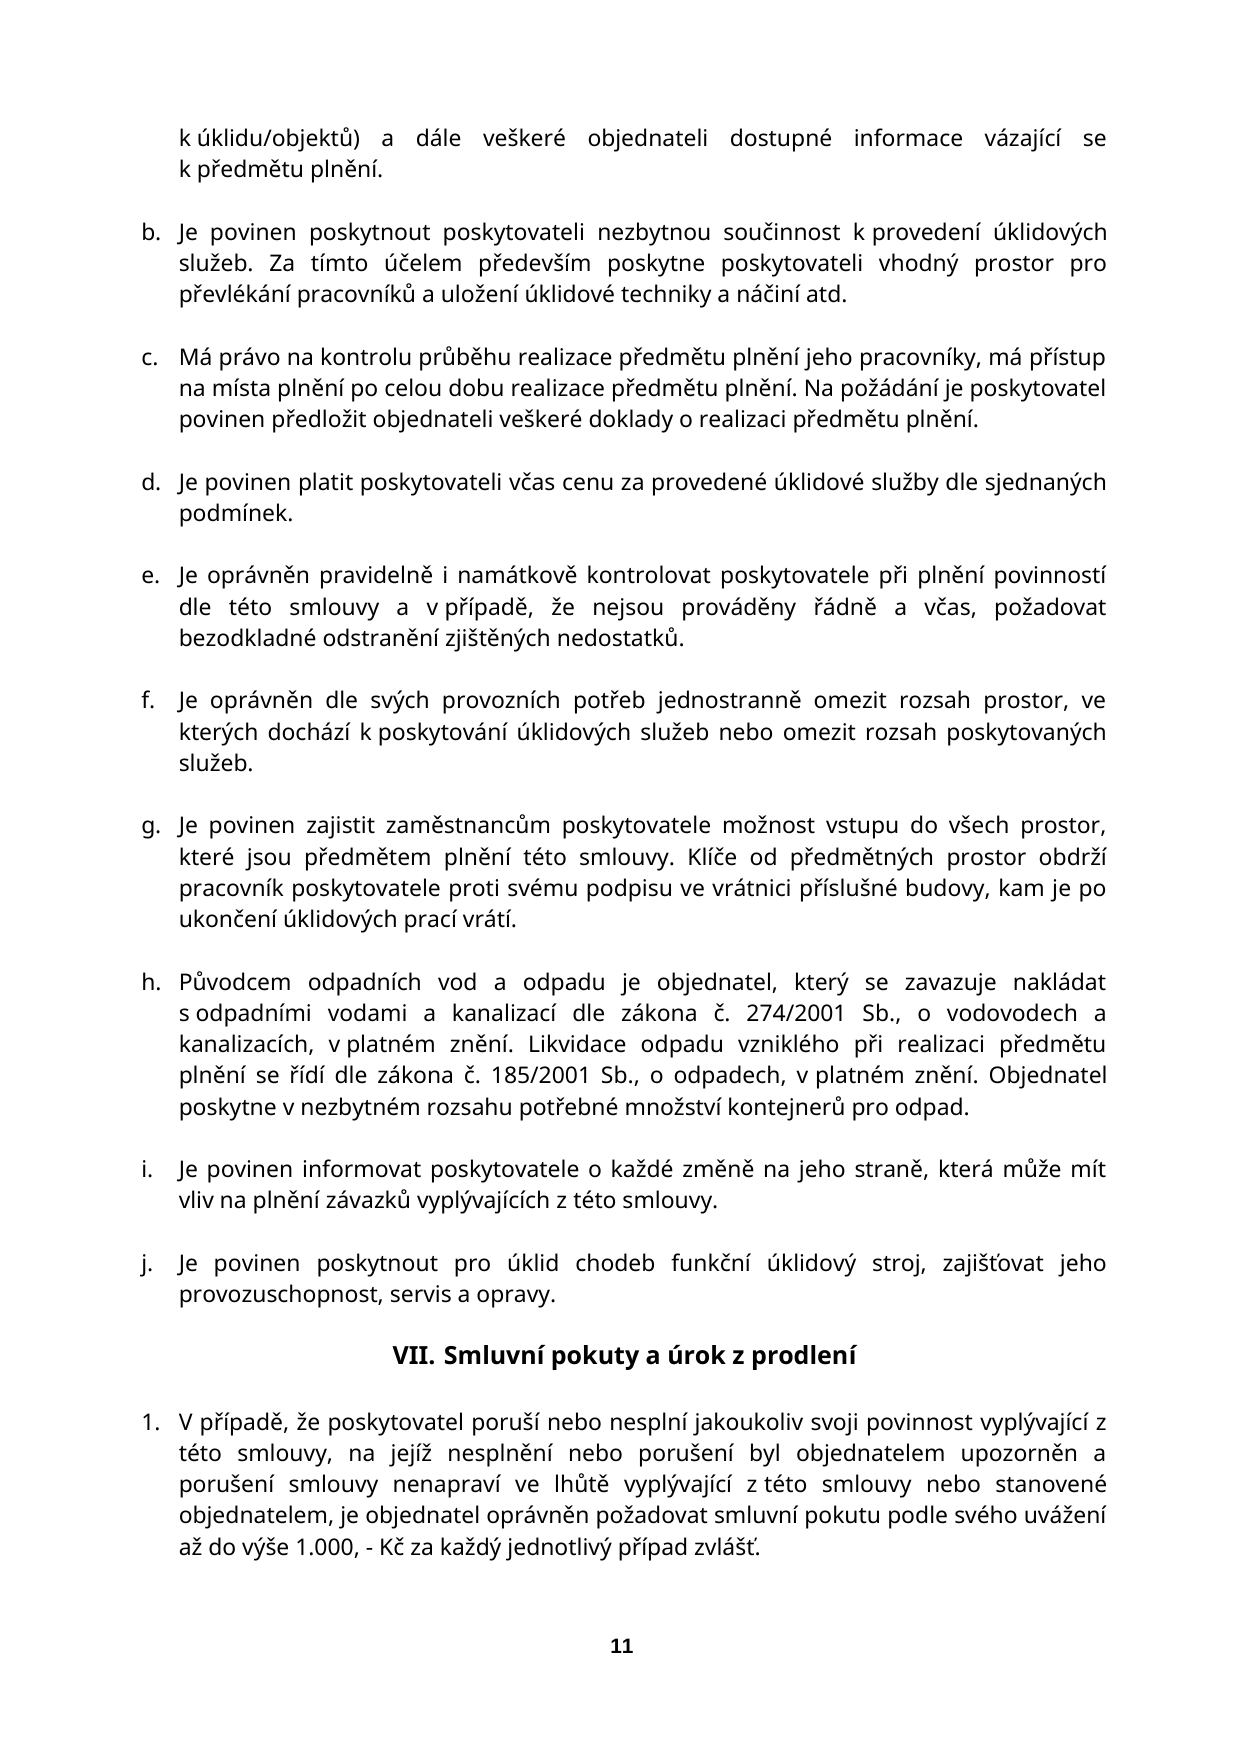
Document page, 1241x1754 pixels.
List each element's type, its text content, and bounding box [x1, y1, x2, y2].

list Je povinen informovat poskytovatele o každé změně na jeho straně, která může mít vliv na plnění závazků vyplývajících z této smlouvy. [141, 1153, 1107, 1216]
list Smluvní pokuty a úrok z prodlení [141, 1337, 1107, 1371]
list Je povinen poskytnout pro úklid chodeb funkční úklidový stroj, zajišťovat jeho provozuschopnost, servis a opravy. [141, 1247, 1107, 1309]
list Je povinen poskytnout poskytovateli nezbytnou součinnost k provedení úklidových služeb. Za tímto účelem především poskytne poskytovateli vhodný prostor pro převlékání pracovníků a uložení úklidové techniky a náčiní atd. [141, 216, 1107, 309]
list Je oprávněn dle svých provozních potřeb jednostranně omezit rozsah prostor, ve kterých dochází k poskytování úklidových služeb nebo omezit rozsah poskytovaných služeb. [141, 684, 1107, 778]
list V případě, že poskytovatel poruší nebo nesplní jakoukoliv svoji povinnost vyplývající z této smlouvy, na jejíž nesplnění nebo porušení byl objednatelem upozorněn a porušení smlouvy nenapraví ve lhůtě vyplývající z této smlouvy nebo stanovené objednatelem, je objednatel oprávněn požadovat smluvní pokutu podle svého uvážení až do výše 1.000, - Kč za každý jednotlivý případ zvlášť. [141, 1406, 1107, 1562]
list Původcem odpadních vod a odpadu je objednatel, který se zavazuje nakládat s odpadními vodami a kanalizací dle zákona č. 274/2001 Sb., o vodovodech a kanalizacích, v platném znění. Likvidace odpadu vzniklého při realizaci předmětu plnění se řídí dle zákona č. 185/2001 Sb., o odpadech, v platném znění. Objednatel poskytne v nezbytném rozsahu potřebné množství kontejnerů pro odpad. [141, 966, 1107, 1122]
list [141, 122, 1107, 184]
list Je oprávněn pravidelně i namátkově kontrolovat poskytovatele při plnění povinností dle této smlouvy a v případě, že nejsou prováděny řádně a včas, požadovat bezodkladné odstranění zjištěných nedostatků. [141, 559, 1107, 653]
list Je povinen platit poskytovateli včas cenu za provedené úklidové služby dle sjednaných podmínek. [141, 466, 1107, 528]
list Má právo na kontrolu průběhu realizace předmětu plnění jeho pracovníky, má přístup na místa plnění po celou dobu realizace předmětu plnění. Na požádání je poskytovatel povinen předložit objednateli veškeré doklady o realizaci předmětu plnění. [141, 341, 1107, 434]
list Je povinen zajistit zaměstnancům poskytovatele možnost vstupu do všech prostor, které jsou předmětem plnění této smlouvy. Klíče od předmětných prostor obdrží pracovník poskytovatele proti svému podpisu ve vrátnici příslušné budovy, kam je po ukončení úklidových prací vrátí. [141, 809, 1107, 934]
